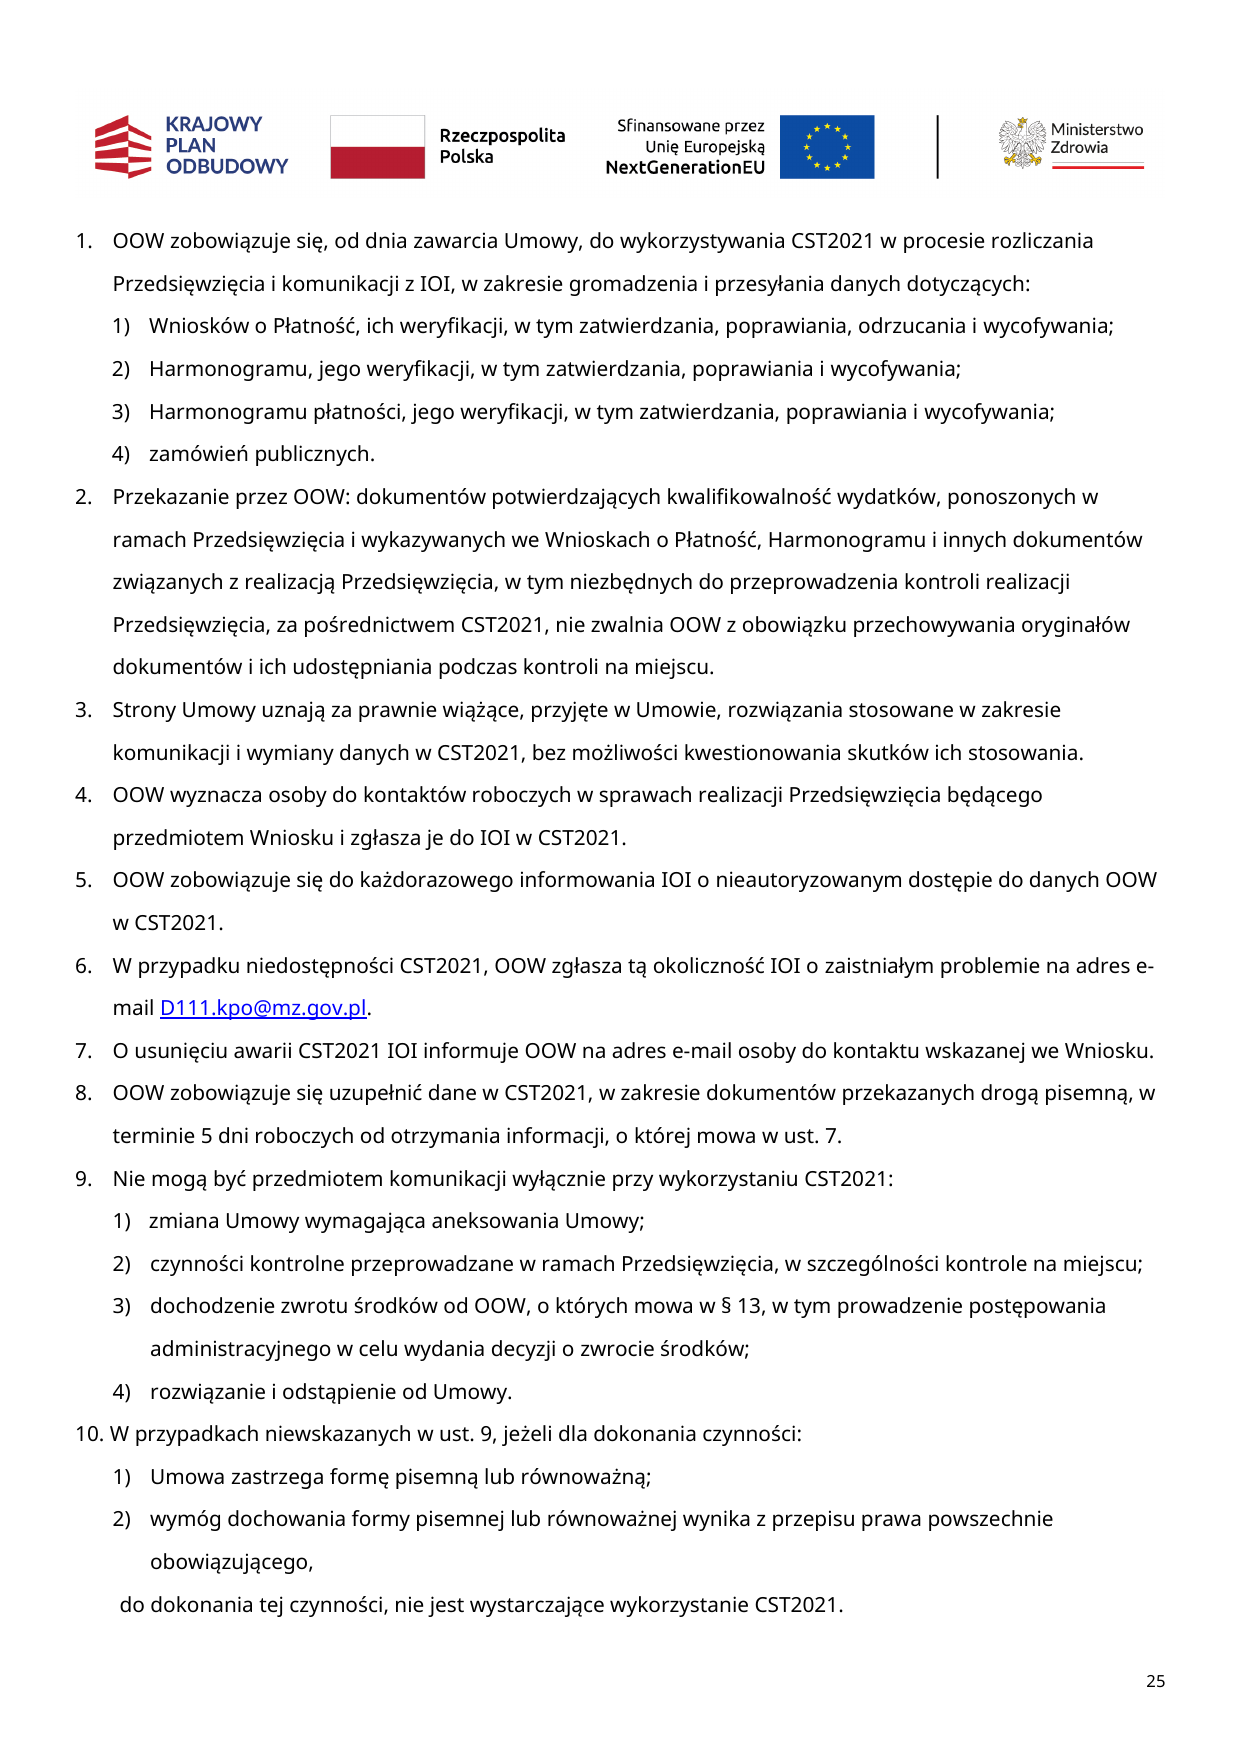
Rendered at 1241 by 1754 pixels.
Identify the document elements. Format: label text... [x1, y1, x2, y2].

text 7. O usunięciu awarii CST2021 IOI informuje OOW na adres e-mail osoby do kontaktu wskazanej we Wniosku. [75, 1036, 1165, 1064]
text 1. OOW zobowiązuje się, od dnia zawarcia Umowy, do wykorzystywania CST2021 w procesie rozliczania Przedsięwzięcia i komunikacji z IOI, w zakresie gromadzenia i przesyłania danych dotyczących: [75, 226, 1165, 297]
text 10. W przypadkach niewskazanych w ust. 9, jeżeli dla dokonania czynności: [75, 1419, 1165, 1448]
text 1) Umowa zastrzega formę pisemną lub równoważną; [112, 1462, 1165, 1490]
text 2) wymóg dochowania formy pisemnej lub równoważnej wynika z przepisu prawa powszechnie obowiązującego, [112, 1504, 1165, 1576]
text 8. OOW zobowiązuje się uzupełnić dane w CST2021, w zakresie dokumentów przekazanych drogą pisemną, w terminie 5 dni roboczych od otrzymania informacji, o której mowa w ust. 7. [75, 1078, 1165, 1149]
text 2. Przekazanie przez OOW: dokumentów potwierdzających kwalifikowalność wydatków, ponoszonych w ramach Przedsięwzięcia i wykazywanych we Wnioskach o Płatność, Harmonogramu i innych dokumentów związanych z realizacją Przedsięwzięcia, w tym niezbędnych do przeprowadzenia kontroli realizacji Przedsięwzięcia, za pośrednictwem CST2021, nie zwalnia OOW z obowiązku przechowywania oryginałów dokumentów i ich udostępniania podczas kontroli na miejscu. [75, 482, 1165, 681]
text 2) czynności kontrolne przeprowadzane w ramach Przedsięwzięcia, w szczególności kontrole na miejscu; [112, 1249, 1165, 1277]
text do dokonania tej czynności, nie jest wystarczające wykorzystanie CST2021. [119, 1590, 1165, 1618]
text 5. OOW zobowiązuje się do każdorazowego informowania IOI o nieautoryzowanym dostępie do danych OOW w CST2021. [75, 866, 1165, 937]
list Harmonogramu płatności, jego weryfikacji, w tym zatwierdzania, poprawiania i wycofywania; [112, 397, 1165, 425]
text 9. Nie mogą być przedmiotem komunikacji wyłącznie przy wykorzystaniu CST2021: [75, 1164, 1165, 1192]
text 4. OOW wyznacza osoby do kontaktów roboczych w sprawach realizacji Przedsięwzięcia będącego przedmiotem Wniosku i zgłasza je do IOI w CST2021. [75, 780, 1165, 851]
text 1) zmiana Umowy wymagająca aneksowania Umowy; [75, 1206, 1165, 1235]
text 4) rozwiązanie i odstąpienie od Umowy. [112, 1377, 1165, 1405]
text 3. Strony Umowy uznają za prawnie wiążące, przyjęte w Umowie, rozwiązania stosowane w zakresie komunikacji i wymiany danych w CST2021, bez możliwości kwestionowania skutków ich stosowania. [75, 695, 1165, 766]
list zamówień publicznych. [112, 439, 1165, 468]
text 3) dochodzenie zwrotu środków od OOW, o których mowa w § 13, w tym prowadzenie postępowania administracyjnego w celu wydania decyzji o zwrocie środków; [112, 1292, 1165, 1363]
picture [75, 88, 1166, 198]
text 6. W przypadku niedostępności CST2021, OOW zgłasza tą okoliczność IOI o zaistniałym problemie na adres e-mail D111.kpo@mz.gov.pl. [75, 951, 1165, 1022]
list Wniosków o Płatność, ich weryfikacji, w tym zatwierdzania, poprawiania, odrzucania i wycofywania; [112, 312, 1165, 340]
list Harmonogramu, jego weryfikacji, w tym zatwierdzania, poprawiania i wycofywania; [112, 354, 1165, 383]
